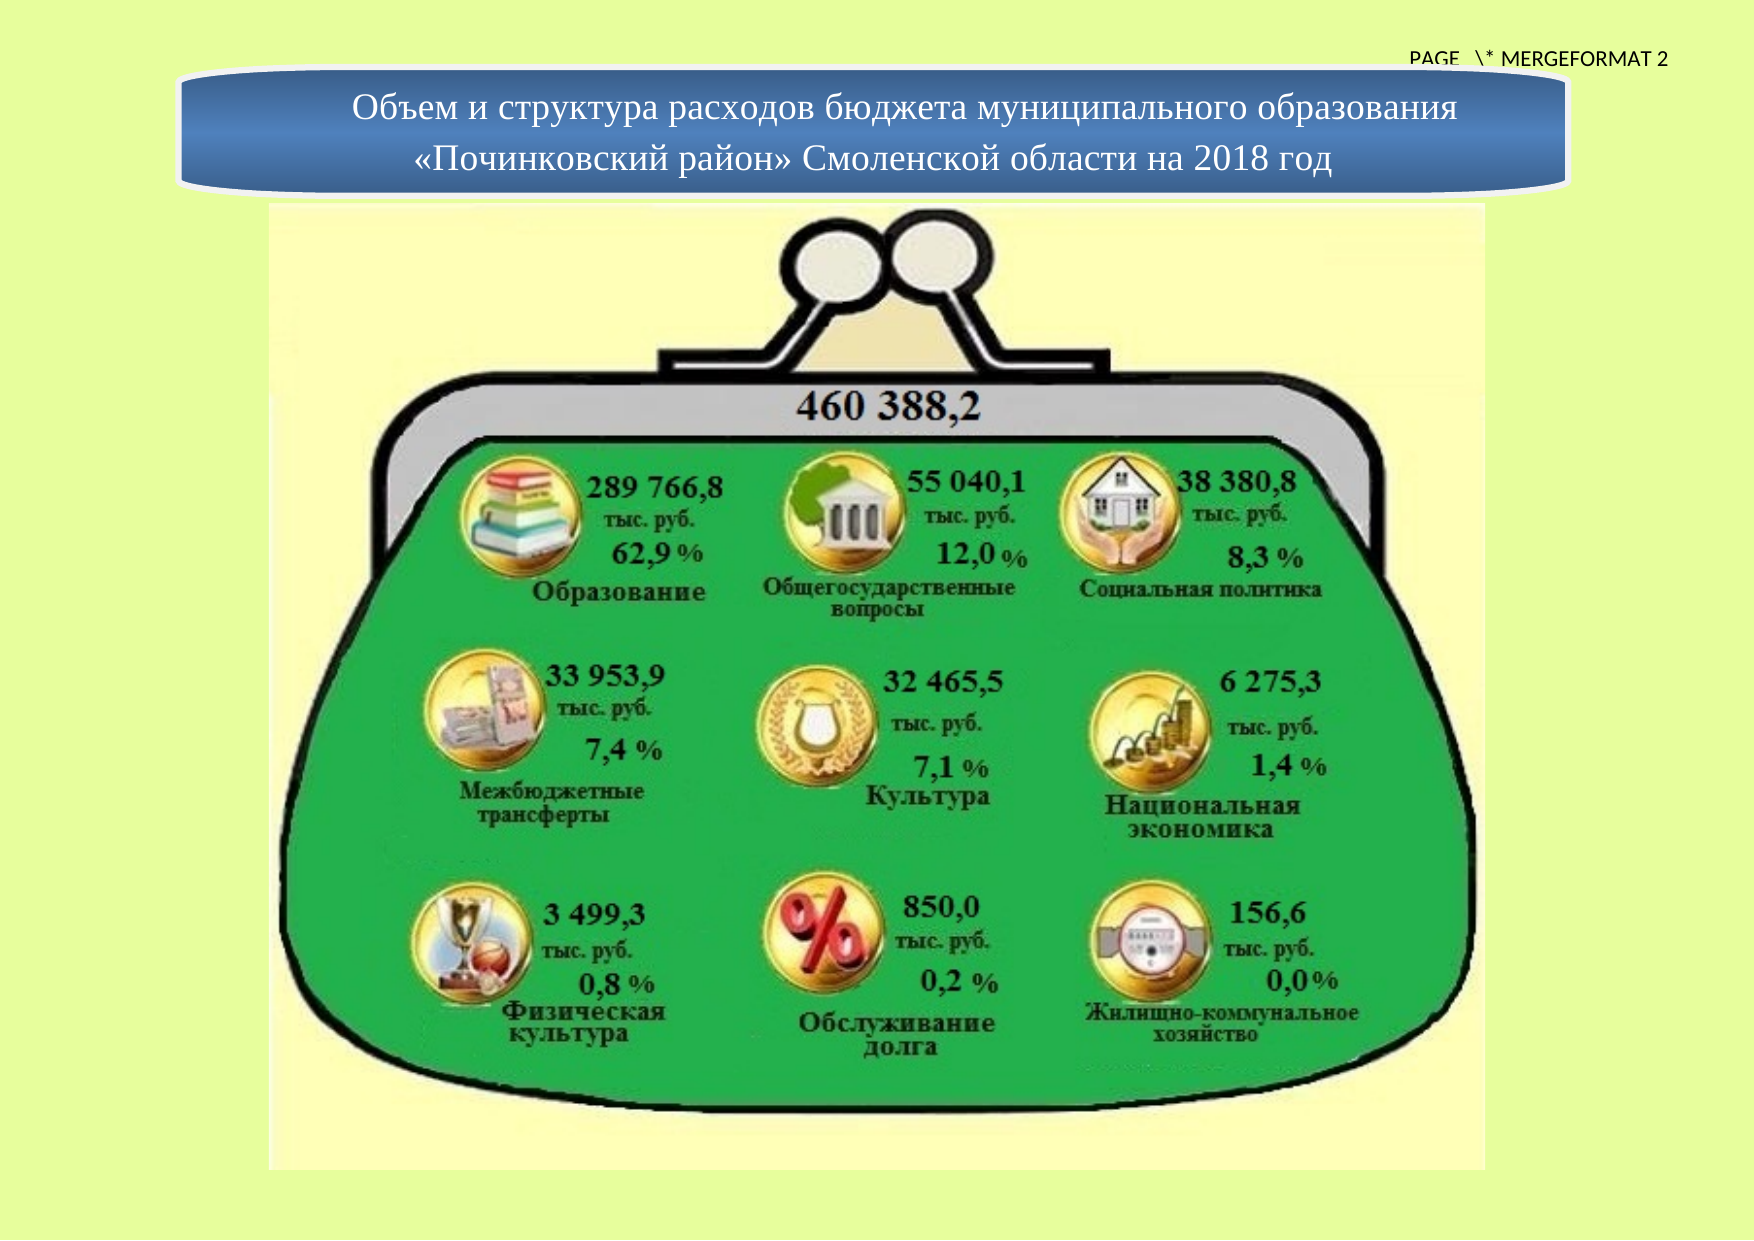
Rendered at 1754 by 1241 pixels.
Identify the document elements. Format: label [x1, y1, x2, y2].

picture [268, 203, 1486, 1170]
